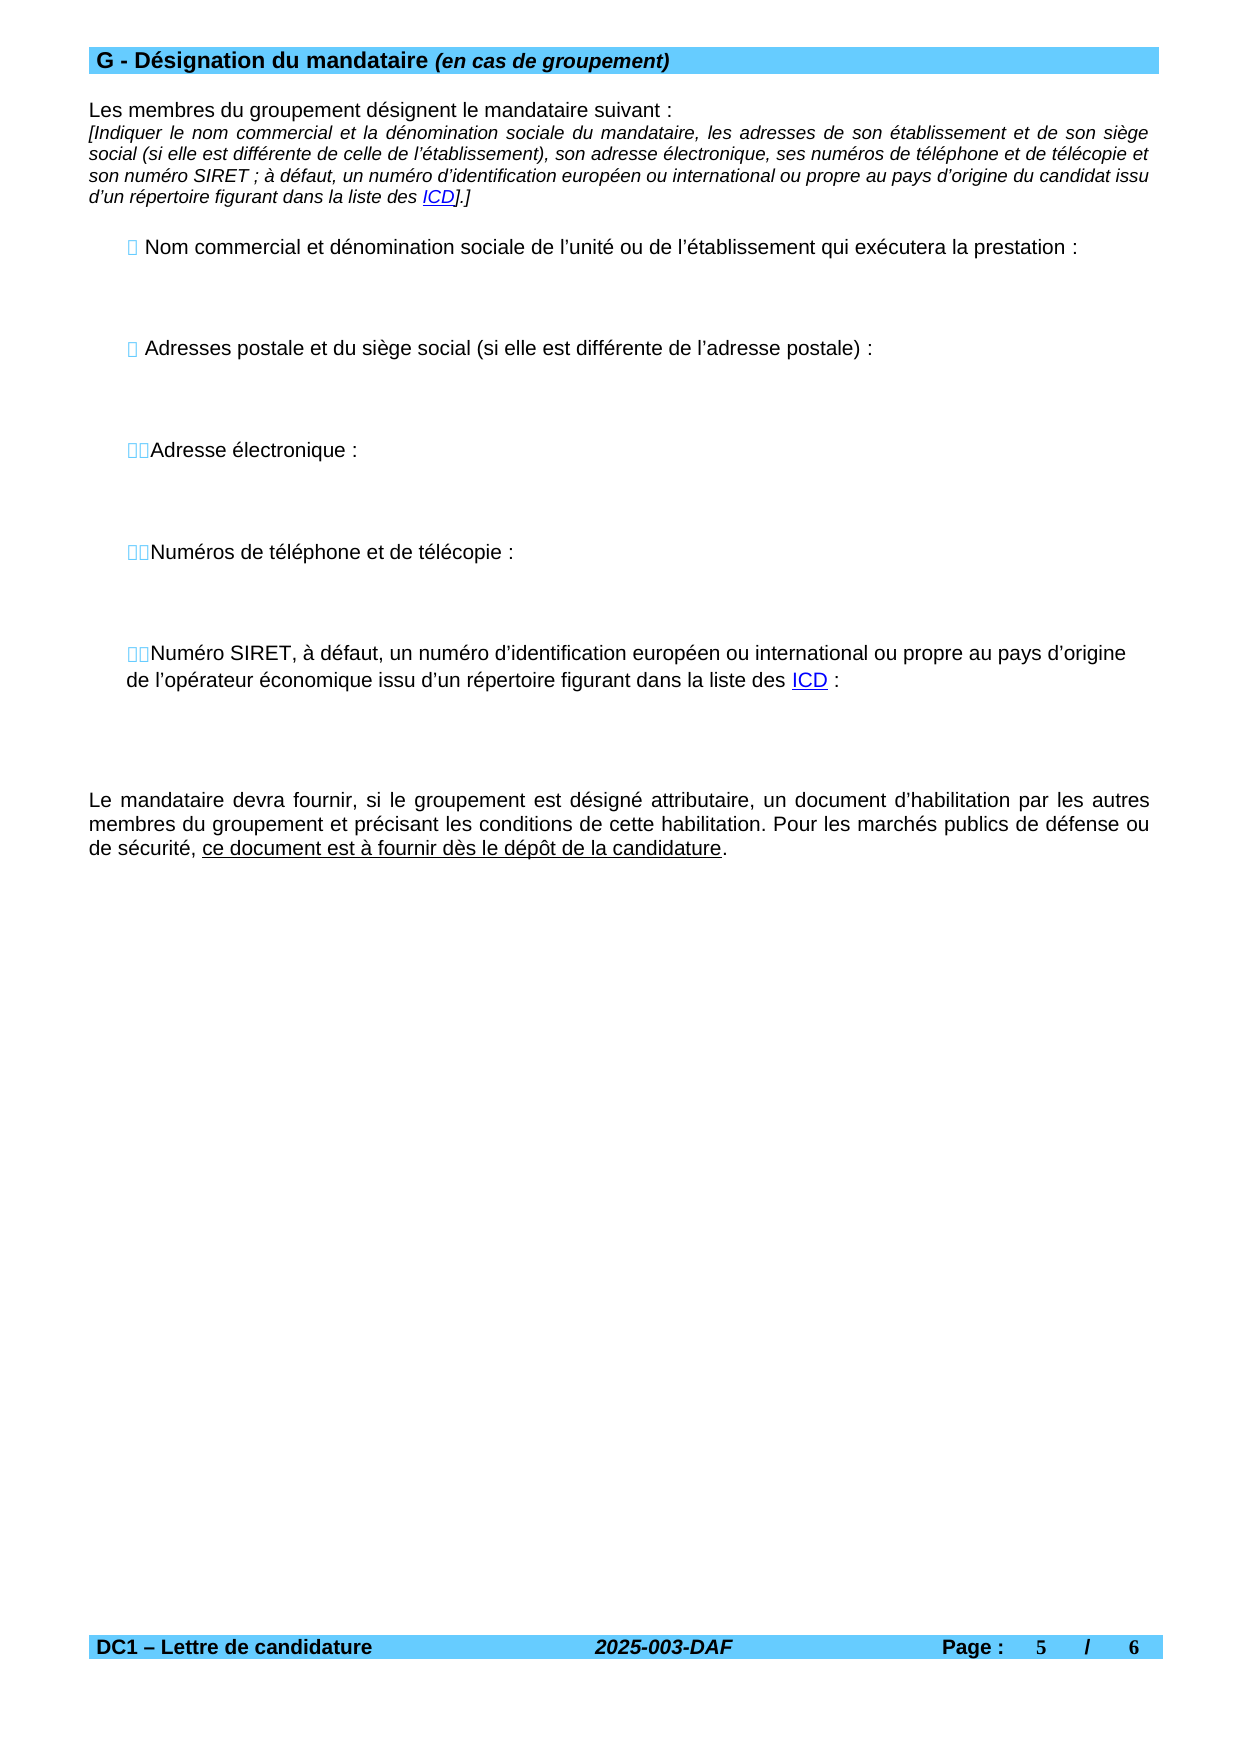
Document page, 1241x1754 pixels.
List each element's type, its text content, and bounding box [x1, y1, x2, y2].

text  Nom commercial et dénomination sociale de l’unité ou de l’établissement qui exécutera la prestation : [126, 232, 1152, 262]
text Numéros de téléphone et de télécopie : [126, 537, 1152, 567]
table_header G - Désignation du mandataire (en cas de groupement) [89, 47, 1159, 74]
text Numéro SIRET, à défaut, un numéro d’identification européen ou international ou propre au pays d’origine de l’opérateur économique issu d’un répertoire figurant dans la liste des ICD : [126, 638, 1152, 692]
text  Adresses postale et du siège social (si elle est différente de l’adresse postale) : [126, 333, 1152, 363]
text Le mandataire devra fournir, si le groupement est désigné attributaire, un document d’habilitation par les autres membres du groupement et précisant les conditions de cette habilitation. Pour les marchés publics de défense ou de sécurité, ce document est à fournir dès le dépôt de la candidature. [89, 788, 1152, 860]
text Adresse électronique : [126, 435, 1152, 465]
text [Indiquer le nom commercial et la dénomination sociale du mandataire, les adresses de son établissement et de son siège social (si elle est différente de celle de l’établissement), son adresse électronique, ses numéros de téléphone et de télécopie et son numéro SIRET ; à défaut, un numéro d’identification européen ou international ou propre au pays d’origine du candidat issu d’un répertoire figurant dans la liste des ICD].] [89, 122, 1152, 208]
text Les membres du groupement désignent le mandataire suivant : [89, 98, 1152, 122]
